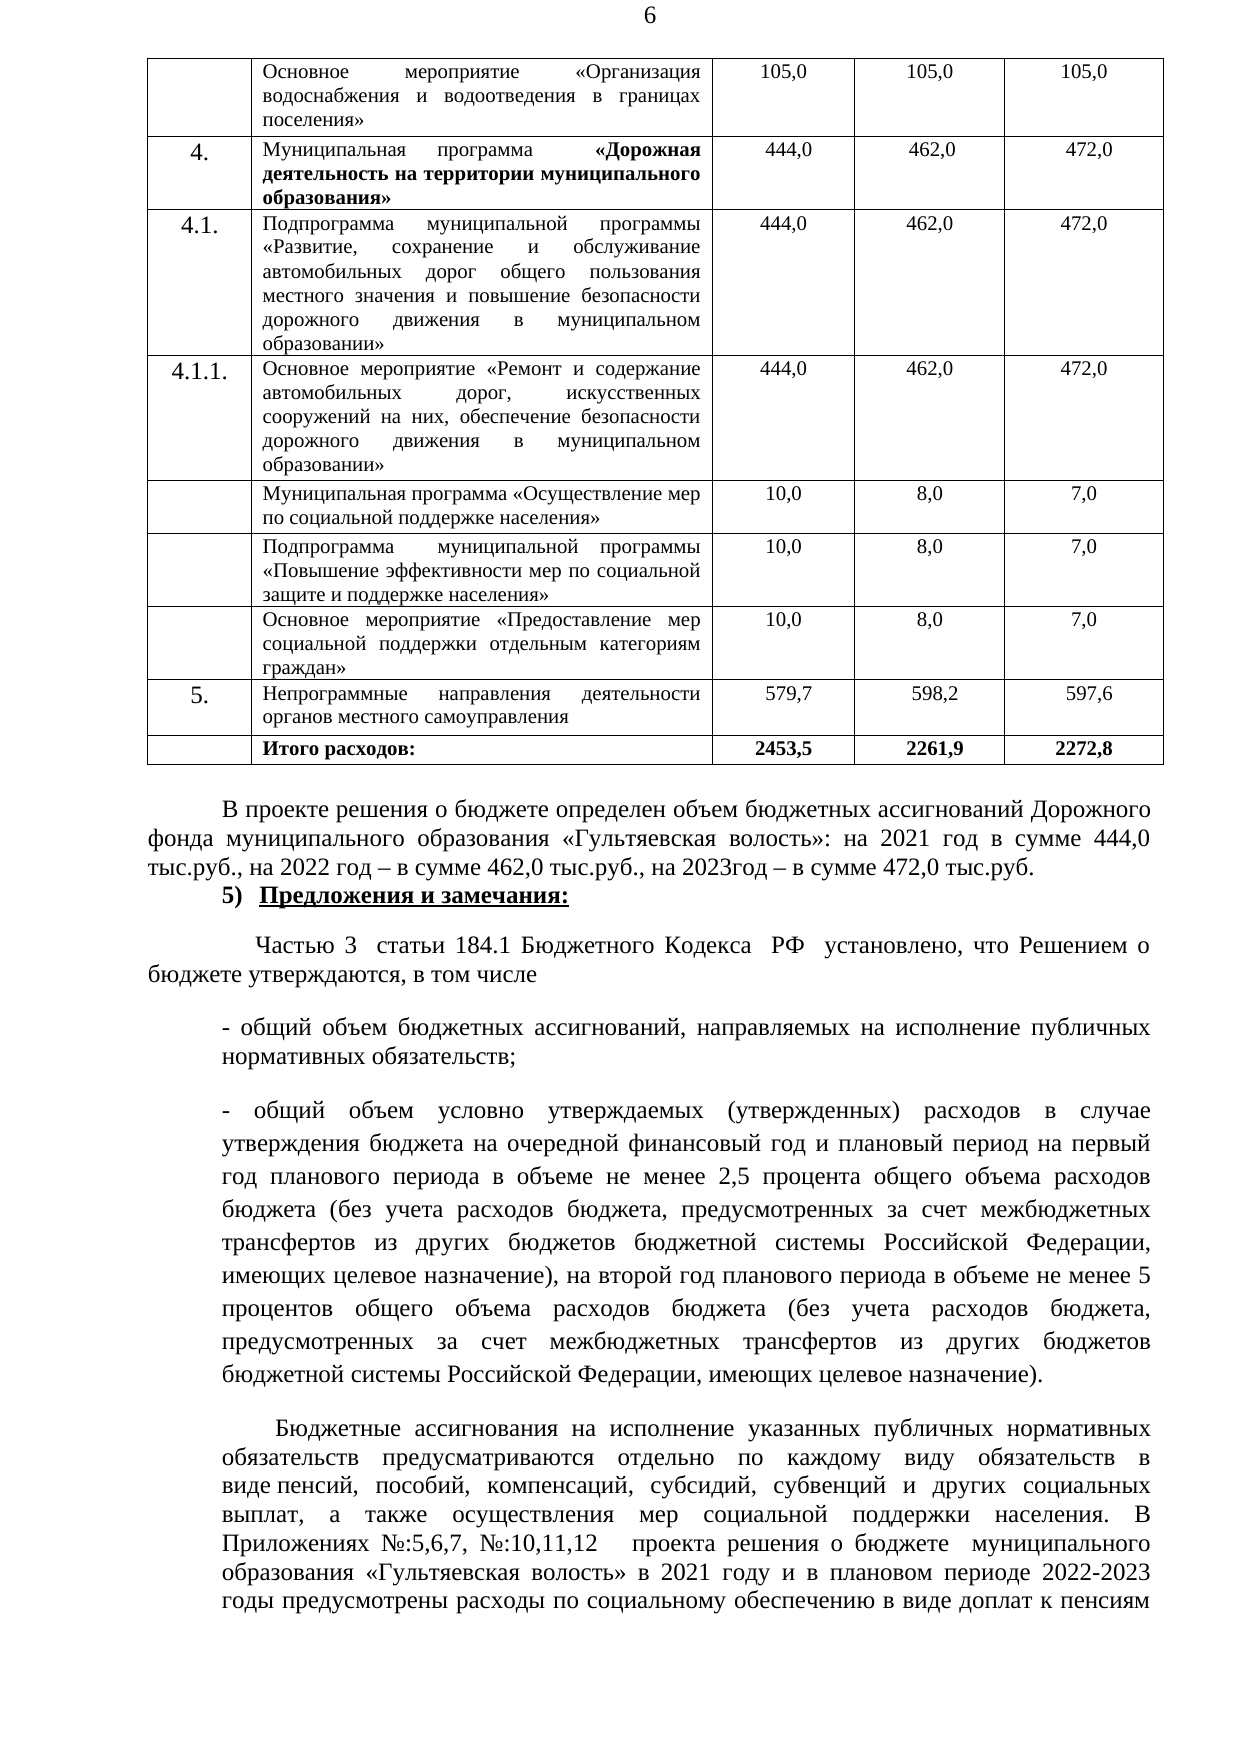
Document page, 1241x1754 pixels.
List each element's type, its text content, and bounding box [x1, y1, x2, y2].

table_cell 598,2 [855, 680, 1004, 734]
table_cell 7,0 [1005, 481, 1163, 533]
table_cell 597,6 [1005, 680, 1163, 734]
table_cell 472,0 [1005, 137, 1163, 209]
table_cell Непрограммные направления деятельности органов местного самоуправления [252, 680, 712, 734]
table_cell Основное мероприятие «Ремонт и содержание автомобильных дорог, искусственных сооружений на них, обеспечение безопасности дорожного движения в муниципальном образовании» [252, 356, 712, 480]
table_cell 4.1. [148, 210, 251, 355]
table_cell 5. [148, 680, 251, 734]
table_cell [148, 607, 251, 679]
table_cell 7,0 [1005, 607, 1163, 679]
table_cell 10,0 [713, 481, 854, 533]
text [222, 1413, 1152, 1614]
table_cell Итого расходов: [252, 736, 712, 764]
table_cell 7,0 [1005, 534, 1163, 606]
table_cell 10,0 [713, 534, 854, 606]
table_cell 472,0 [1005, 356, 1163, 480]
table_cell [148, 736, 251, 764]
table_cell 8,0 [855, 607, 1004, 679]
table_cell 462,0 [855, 210, 1004, 355]
table_cell 105,0 [713, 59, 854, 136]
table_cell Основное мероприятие «Организация водоснабжения и водоотведения в границах поселения» [252, 59, 712, 136]
table_cell 105,0 [1005, 59, 1163, 136]
table_cell Подпрограмма муниципальной программы «Повышение эффективности мер по социальной защите и поддержке населения» [252, 534, 712, 606]
table_cell 579,7 [713, 680, 854, 734]
table_cell 2453,5 [713, 736, 854, 764]
table_cell [148, 59, 251, 136]
list - общий объем условно утверждаемых (утвержденных) расходов в случае утверждения бюджета на очередной финансовый год и плановый период на первый год планового периода в объеме не менее 2,5 процента общего объема расходов бюджета (без учета расходов бюджета, предусмотренных за счет межбюджетных трансфертов из других бюджетов бюджетной системы Российской Федерации, имеющих целевое назначение), на второй год планового периода в объеме не менее 5 процентов общего объема расходов бюджета (без учета расходов бюджета, предусмотренных за счет межбюджетных трансфертов из других бюджетов бюджетной системы Российской Федерации, имеющих целевое назначение). [222, 1095, 1152, 1388]
table_cell 472,0 [1005, 210, 1163, 355]
table_cell 444,0 [713, 210, 854, 355]
table_cell Подпрограмма муниципальной программы «Развитие, сохранение и обслуживание автомобильных дорог общего пользования местного значения и повышение безопасности дорожного движения в муниципальном образовании» [252, 210, 712, 355]
text Частью 3 статьи 184.1 Бюджетного Кодекса РФ установлено, что Решением о бюджете утверждаются, в том числе [148, 930, 1152, 987]
table_cell [148, 481, 251, 533]
table_cell 462,0 [855, 137, 1004, 209]
table_cell 10,0 [713, 607, 854, 679]
table_cell [148, 534, 251, 606]
text В проекте решения о бюджете определен объем бюджетных ассигнований Дорожного фонда муниципального образования «Гультяевская волость»: на 2021 год в сумме 444,0 тыс.руб., на 2022 год – в сумме 462,0 тыс.руб., на 2023год – в сумме 472,0 тыс.руб. [148, 794, 1152, 880]
table_cell 8,0 [855, 481, 1004, 533]
table_cell 8,0 [855, 534, 1004, 606]
table_cell 105,0 [855, 59, 1004, 136]
table_cell Муниципальная программа «Осуществление мер по социальной поддержке населения» [252, 481, 712, 533]
table_cell 4.1.1. [148, 356, 251, 480]
table_cell Муниципальная программа «Дорожная деятельность на территории муниципального образования» [252, 137, 712, 209]
table_cell 4. [148, 137, 251, 209]
text - общий объем бюджетных ассигнований, направляемых на исполнение публичных нормативных обязательств; [222, 1012, 1152, 1070]
table_cell 462,0 [855, 356, 1004, 480]
table_cell 444,0 [713, 137, 854, 209]
list Предложения и замечания: [222, 880, 1152, 909]
table_cell 2272,8 [1005, 736, 1163, 764]
table_cell 2261,9 [855, 736, 1004, 764]
table_cell Основное мероприятие «Предоставление мер социальной поддержки отдельным категориям граждан» [252, 607, 712, 679]
table_cell 444,0 [713, 356, 854, 480]
